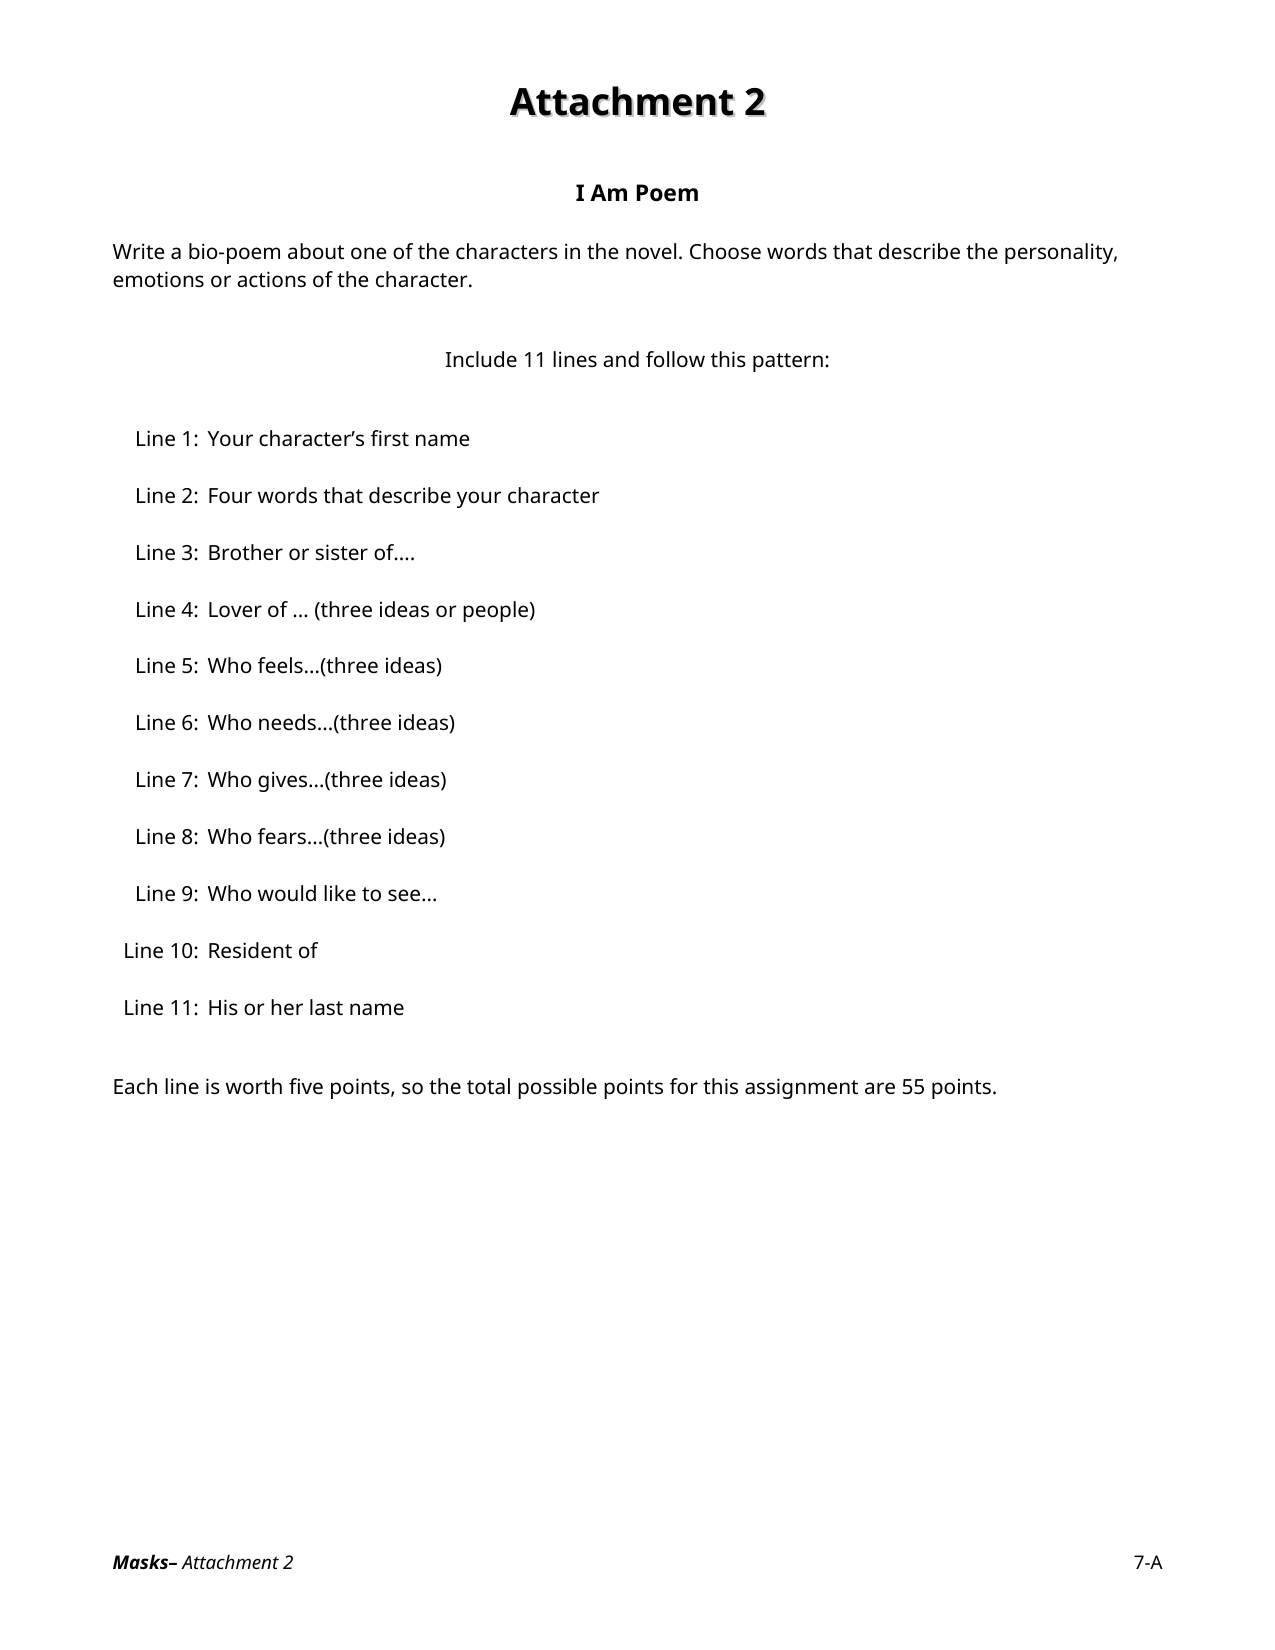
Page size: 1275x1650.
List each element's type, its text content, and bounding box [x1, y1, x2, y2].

text Line 9: Who would like to see… [112, 879, 1162, 908]
text Line 3: Brother or sister of…. [112, 538, 1162, 566]
text Line 7: Who gives…(three ideas) [112, 765, 1162, 794]
text Each line is worth five points, so the total possible points for this assignment are 55 points. [112, 1072, 1162, 1101]
text Include 11 lines and follow this pattern: [112, 345, 1162, 373]
text Line 11: His or her last name [112, 993, 1162, 1021]
text Line 2: Four words that describe your character [112, 481, 1162, 509]
text Line 10: Resident of [112, 936, 1162, 964]
text Line 6: Who needs…(three ideas) [112, 708, 1162, 737]
text Line 8: Who fears…(three ideas) [112, 822, 1162, 851]
text Line 1: Your character’s first name [112, 424, 1162, 453]
text Line 5: Who feels…(three ideas) [112, 652, 1162, 680]
text Line 4: Lover of … (three ideas or people) [112, 595, 1162, 623]
text I Am Poem [112, 177, 1162, 208]
text Write a bio-poem about one of the characters in the novel. Choose words that describe the personality, emotions or actions of the character. [112, 237, 1162, 294]
